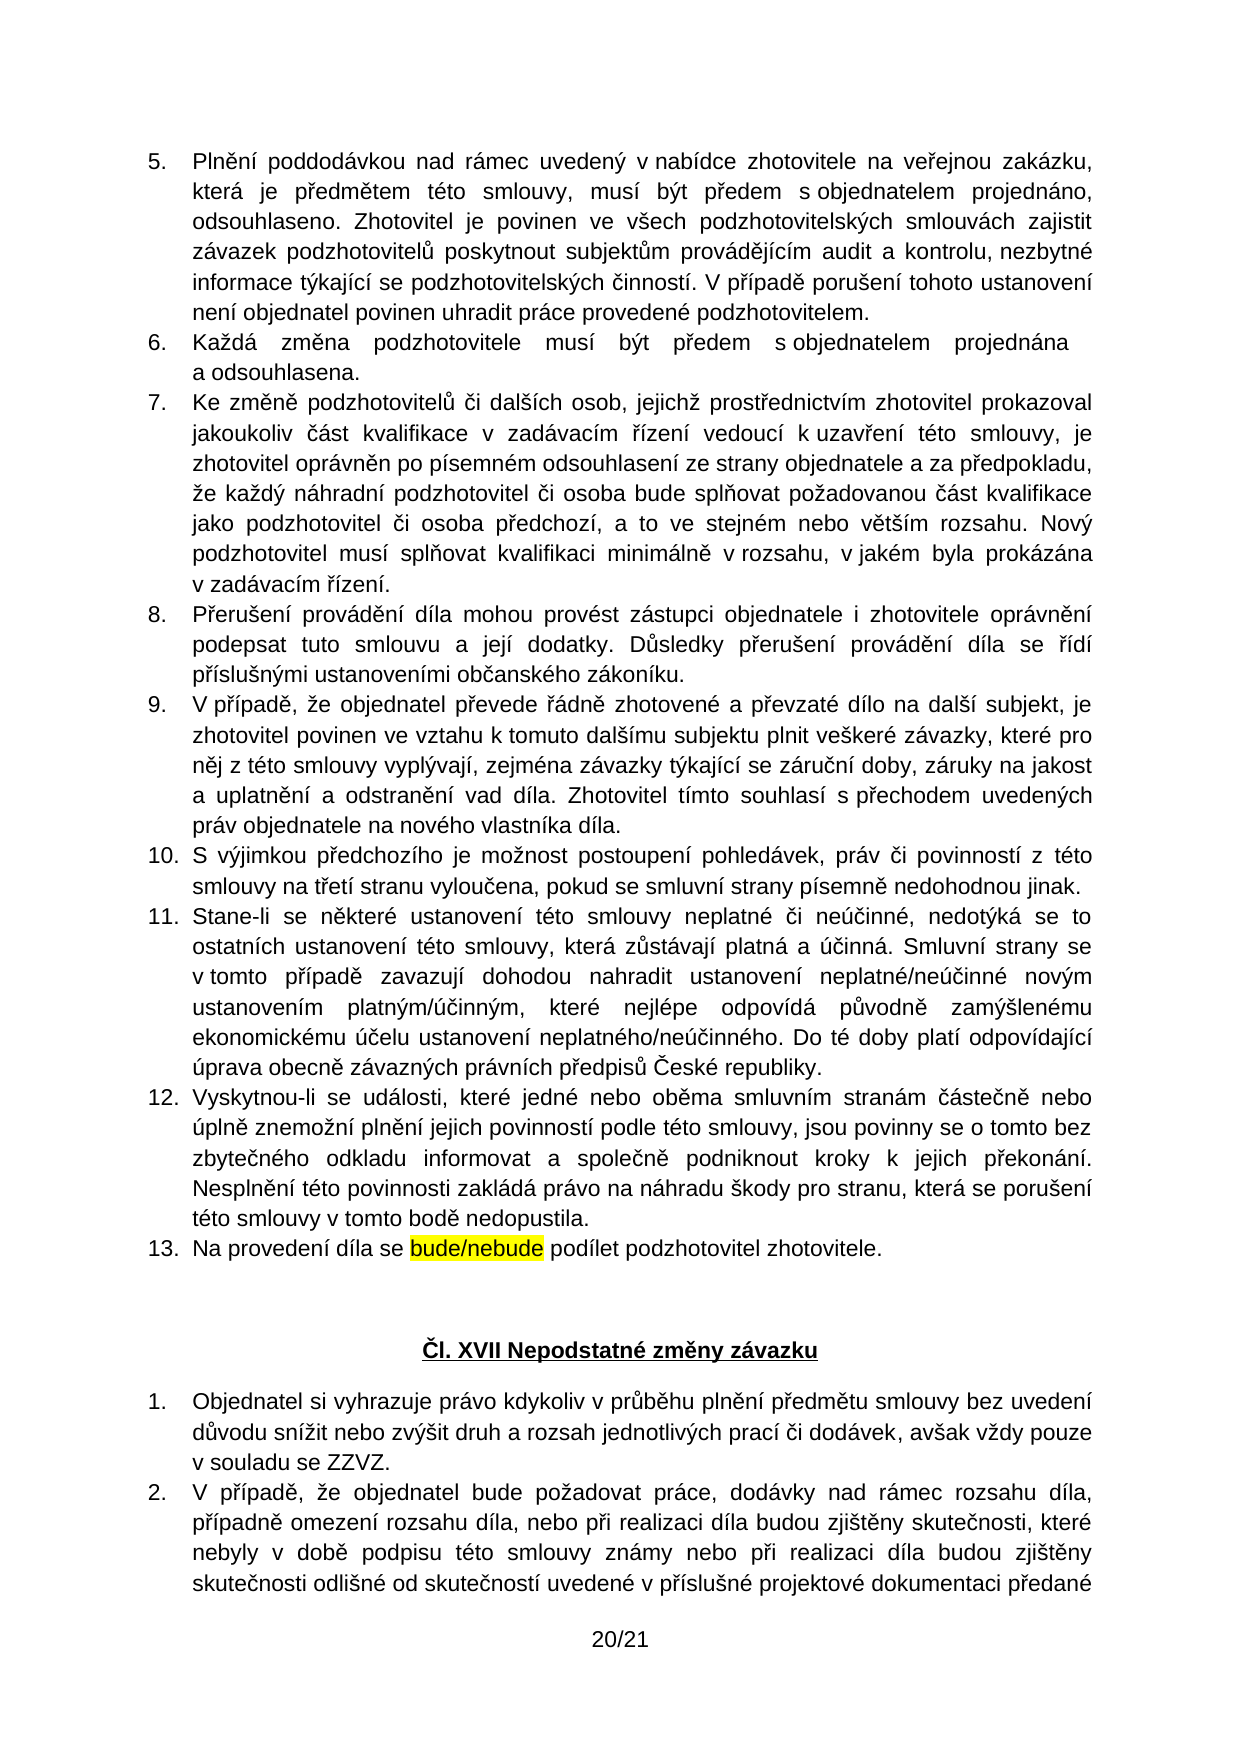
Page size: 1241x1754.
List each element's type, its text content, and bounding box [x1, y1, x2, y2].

list Plnění poddodávkou nad rámec uvedený v nabídce zhotovitele na veřejnou zakázku, která je předmětem této smlouvy, musí být předem s objednatelem projednáno, odsouhlaseno. Zhotovitel je povinen ve všech podzhotovitelských smlouvách zajistit závazek podzhotovitelů poskytnout subjektům provádějícím audit a kontrolu, nezbytné informace týkající se podzhotovitelských činností. V případě porušení tohoto ustanovení není objednatel povinen uhradit práce provedené podzhotovitelem. [148, 148, 1093, 325]
list Vyskytnou-li se události, které jedné nebo oběma smluvním stranám částečně nebo úplně znemožní plnění jejich povinností podle této smlouvy, jsou povinny se o tomto bez zbytečného odkladu informovat a společně podniknout kroky k jejich překonání. Nesplnění této povinnosti zakládá právo na náhradu škody pro stranu, která se porušení této smlouvy v tomto bodě nedopustila. [148, 1084, 1093, 1231]
list Na provedení díla se bude/nebude podílet podzhotovitel zhotovitele. [148, 1235, 410, 1261]
list Přerušení provádění díla mohou provést zástupci objednatele i zhotovitele oprávnění podepsat tuto smlouvu a její dodatky. Důsledky přerušení provádění díla se řídí příslušnými ustanoveními občanského zákoníku. [148, 601, 1093, 687]
list Na provedení díla se bude/nebude podílet podzhotovitel zhotovitele. [544, 1235, 1093, 1261]
text Čl. XVII Nepodstatné změny závazku [148, 1337, 1093, 1363]
list Stane-li se některé ustanovení této smlouvy neplatné či neúčinné, nedotýká se to ostatních ustanovení této smlouvy, která zůstávají platná a účinná. Smluvní strany se v tomto případě zavazují dohodou nahradit ustanovení neplatné/neúčinné novým ustanovením platným/účinným, které nejlépe odpovídá původně zamýšlenému ekonomickému účelu ustanovení neplatného/neúčinného. Do té doby platí odpovídající úprava obecně závazných právních předpisů České republiky. [148, 903, 1093, 1080]
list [148, 1479, 1093, 1596]
list Ke změně podzhotovitelů či dalších osob, jejichž prostřednictvím zhotovitel prokazoval jakoukoliv část kvalifikace v zadávacím řízení vedoucí k uzavření této smlouvy, je zhotovitel oprávněn po písemném odsouhlasení ze strany objednatele a za předpokladu, že každý náhradní podzhotovitel či osoba bude splňovat požadovanou část kvalifikace jako podzhotovitel či osoba předchozí, a to ve stejném nebo větším rozsahu. Nový podzhotovitel musí splňovat kvalifikaci minimálně v rozsahu, v jakém byla prokázána v zadávacím řízení. [148, 389, 1093, 597]
list Objednatel si vyhrazuje právo kdykoliv v průběhu plnění předmětu smlouvy bez uvedení důvodu snížit nebo zvýšit druh a rozsah jednotlivých prací či dodávek, avšak vždy pouze v souladu se ZZVZ. [148, 1388, 1093, 1475]
list S výjimkou předchozího je možnost postoupení pohledávek, práv či povinností z této smlouvy na třetí stranu vyloučena, pokud se smluvní strany písemně nedohodnou jinak. [148, 842, 1093, 899]
list Každá změna podzhotovitele musí být předem s objednatelem projednána a odsouhlasena. [148, 329, 1093, 385]
list V případě, že objednatel převede řádně zhotovené a převzaté dílo na další subjekt, je zhotovitel povinen ve vztahu k tomuto dalšímu subjektu plnit veškeré závazky, které pro něj z této smlouvy vyplývají, zejména závazky týkající se záruční doby, záruky na jakost a uplatnění a odstranění vad díla. Zhotovitel tímto souhlasí s přechodem uvedených práv objednatele na nového vlastníka díla. [148, 691, 1093, 838]
